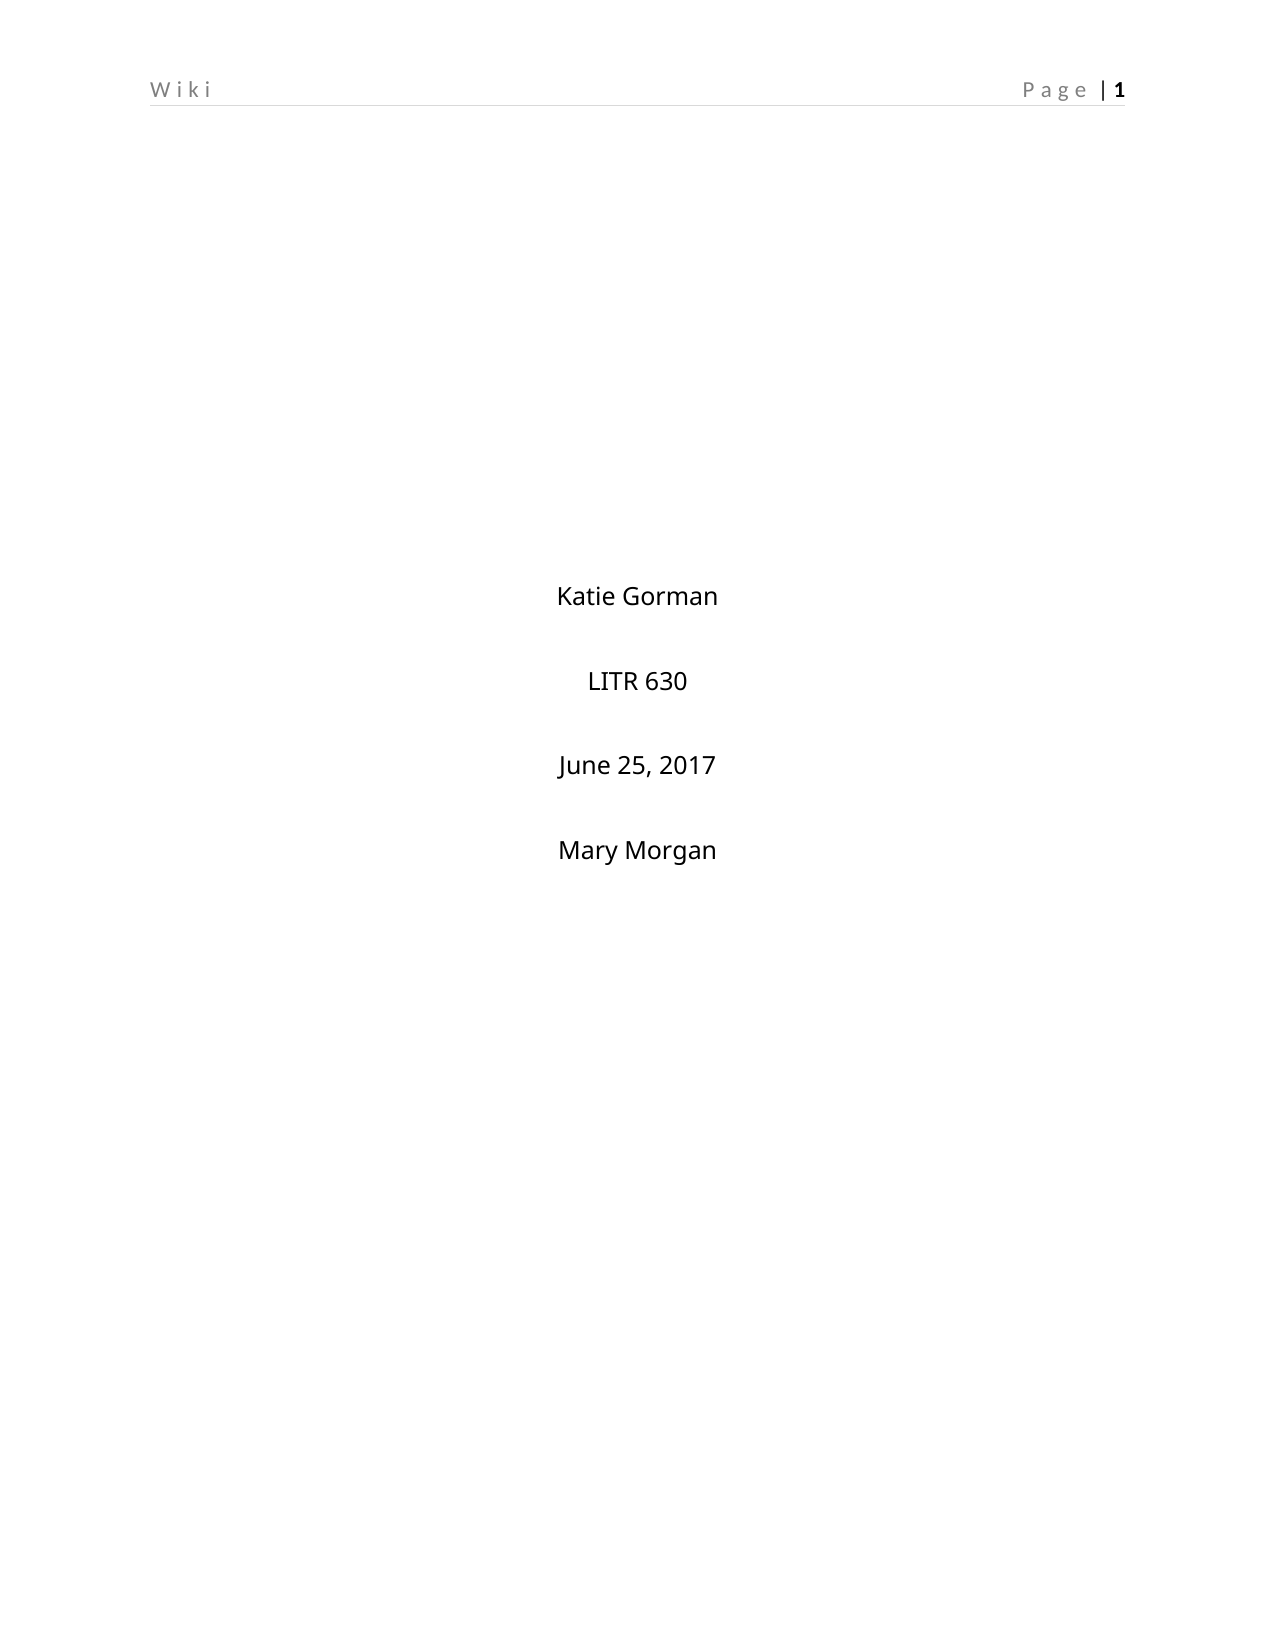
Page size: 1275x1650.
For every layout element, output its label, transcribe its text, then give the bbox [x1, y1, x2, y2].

text Mary Morgan [150, 833, 1125, 867]
text Katie Gorman [150, 578, 1125, 612]
text LITR 630 [150, 663, 1125, 697]
text June 25, 2017 [150, 748, 1125, 782]
